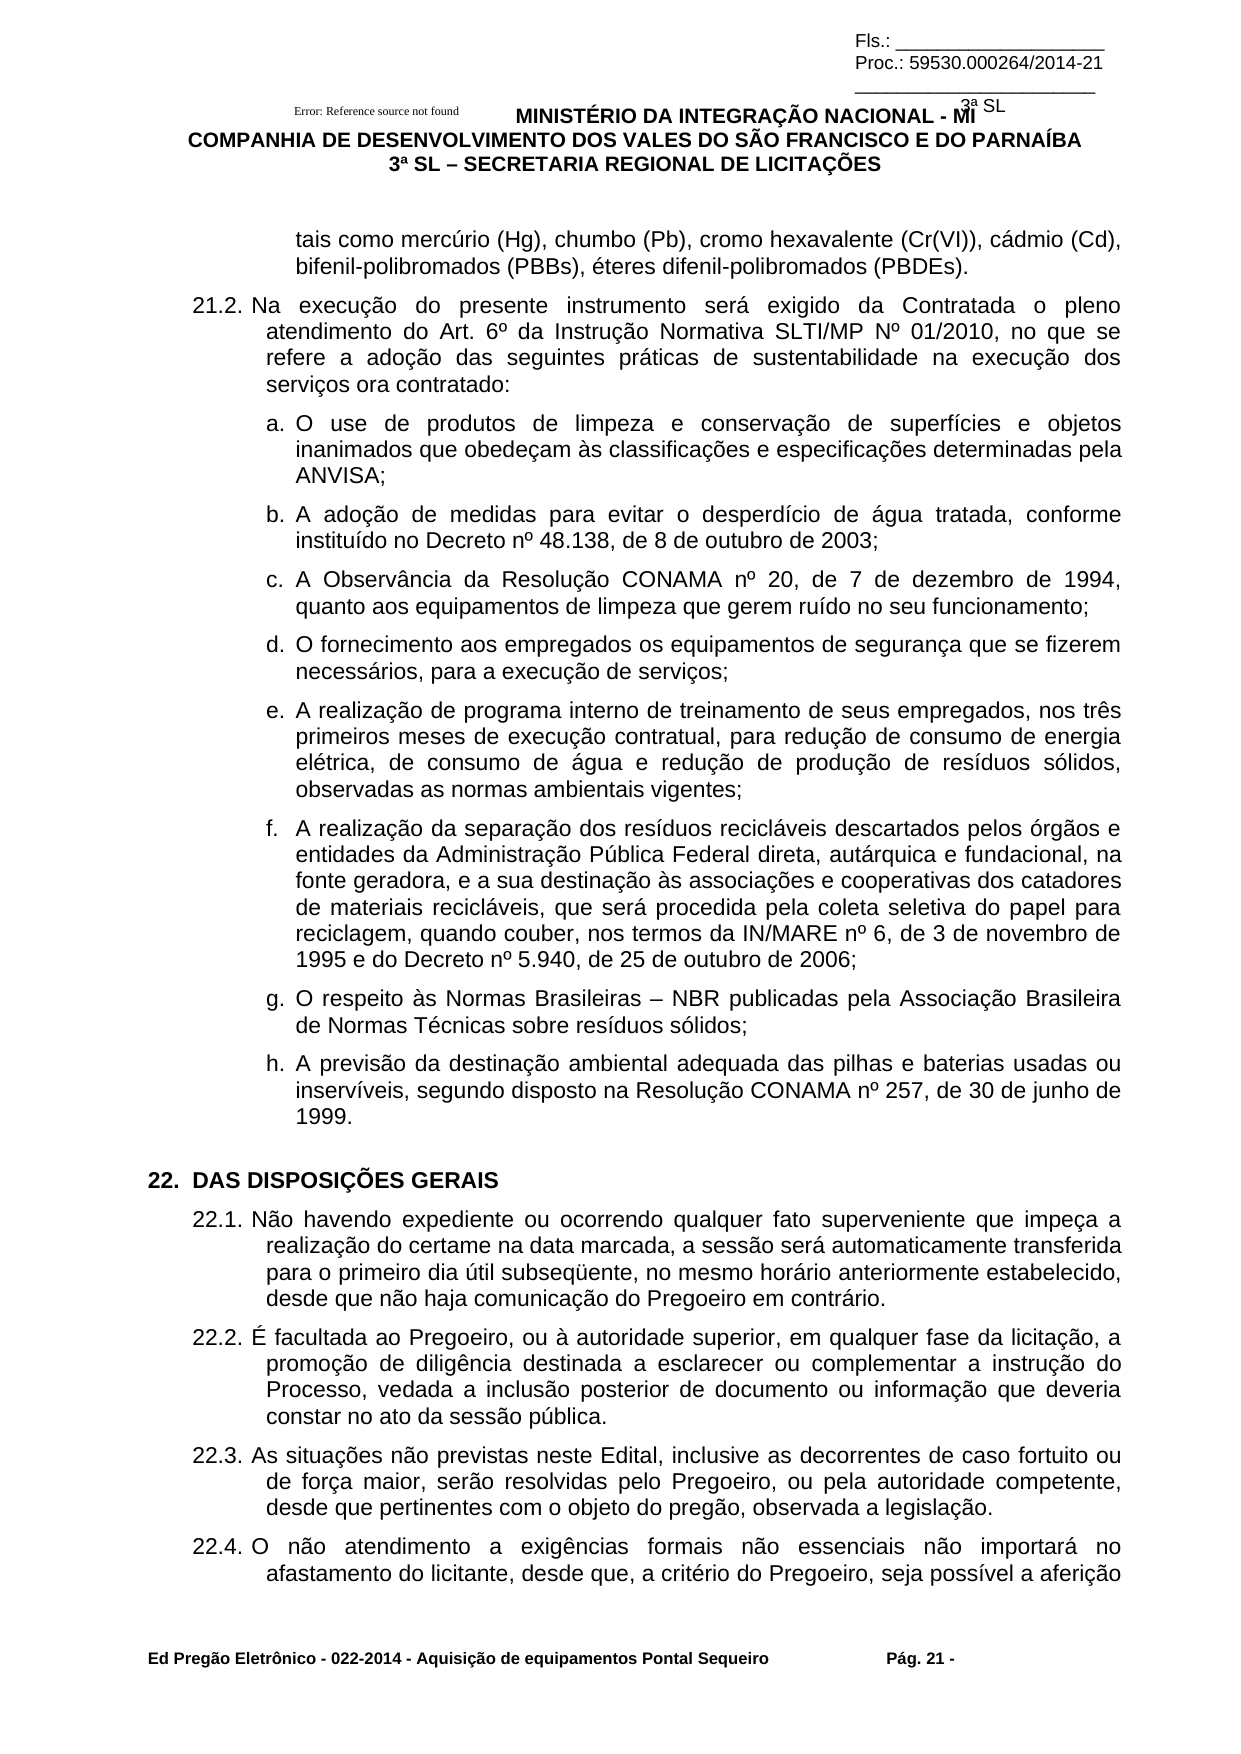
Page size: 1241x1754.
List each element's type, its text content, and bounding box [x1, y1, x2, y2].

text f. A realização da separação dos resíduos recicláveis descartados pelos órgãos e entidades da Administração Pública Federal direta, autárquica e fundacional, na fonte geradora, e a sua destinação às associações e cooperativas dos catadores de materiais recicláveis, que será procedida pela coleta seletiva do papel para reciclagem, quando couber, nos termos da IN/MARE nº 6, de 3 de novembro de 1995 e do Decreto nº 5.940, de 25 de outubro de 2006; [266, 814, 1122, 973]
text a. O use de produtos de limpeza e conservação de superfícies e objetos inanimados que obedeçam às classificações e especificações determinadas pela ANVISA; [266, 409, 1122, 488]
text c. A Observância da Resolução CONAMA nº 20, de 7 de dezembro de 1994, quanto aos equipamentos de limpeza que gerem ruído no seu funcionamento; [266, 566, 1122, 619]
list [192, 1533, 1122, 1586]
list As situações não previstas neste Edital, inclusive as decorrentes de caso fortuito ou de força maior, serão resolvidas pelo Pregoeiro, ou pela autoridade competente, desde que pertinentes com o objeto do pregão, observada a legislação. [192, 1442, 1122, 1521]
text e. A realização de programa interno de treinamento de seus empregados, nos três primeiros meses de execução contratual, para redução de consumo de energia elétrica, de consumo de água e redução de produção de resíduos sólidos, observadas as normas ambientais vigentes; [266, 697, 1122, 802]
list DAS DISPOSIÇÕES GERAIS [148, 1167, 1122, 1193]
text h. A previsão da destinação ambiental adequada das pilhas e baterias usadas ou inservíveis, segundo disposto na Resolução CONAMA nº 257, de 30 de junho de 1999. [266, 1050, 1122, 1129]
text g. O respeito às Normas Brasileiras – NBR publicadas pela Associação Brasileira de Normas Técnicas sobre resíduos sólidos; [266, 985, 1122, 1038]
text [266, 226, 1122, 279]
list É facultada ao Pregoeiro, ou à autoridade superior, em qualquer fase da licitação, a promoção de diligência destinada a esclarecer ou complementar a instrução do Processo, vedada a inclusão posterior de documento ou informação que deveria constar no ato da sessão pública. [192, 1324, 1122, 1429]
text d. O fornecimento aos empregados os equipamentos de segurança que se fizerem necessários, para a execução de serviços; [266, 631, 1122, 684]
text b. A adoção de medidas para evitar o desperdício de água tratada, conforme instituído no Decreto nº 48.138, de 8 de outubro de 2003; [266, 501, 1122, 554]
list Não havendo expediente ou ocorrendo qualquer fato superveniente que impeça a realização do certame na data marcada, a sessão será automaticamente transferida para o primeiro dia útil subseqüente, no mesmo horário anteriormente estabelecido, desde que não haja comunicação do Pregoeiro em contrário. [192, 1206, 1122, 1311]
list Na execução do presente instrumento será exigido da Contratada o pleno atendimento do Art. 6º da Instrução Normativa SLTI/MP Nº 01/2010, no que se refere a adoção das seguintes práticas de sustentabilidade na execução dos serviços ora contratado: [192, 292, 1122, 397]
